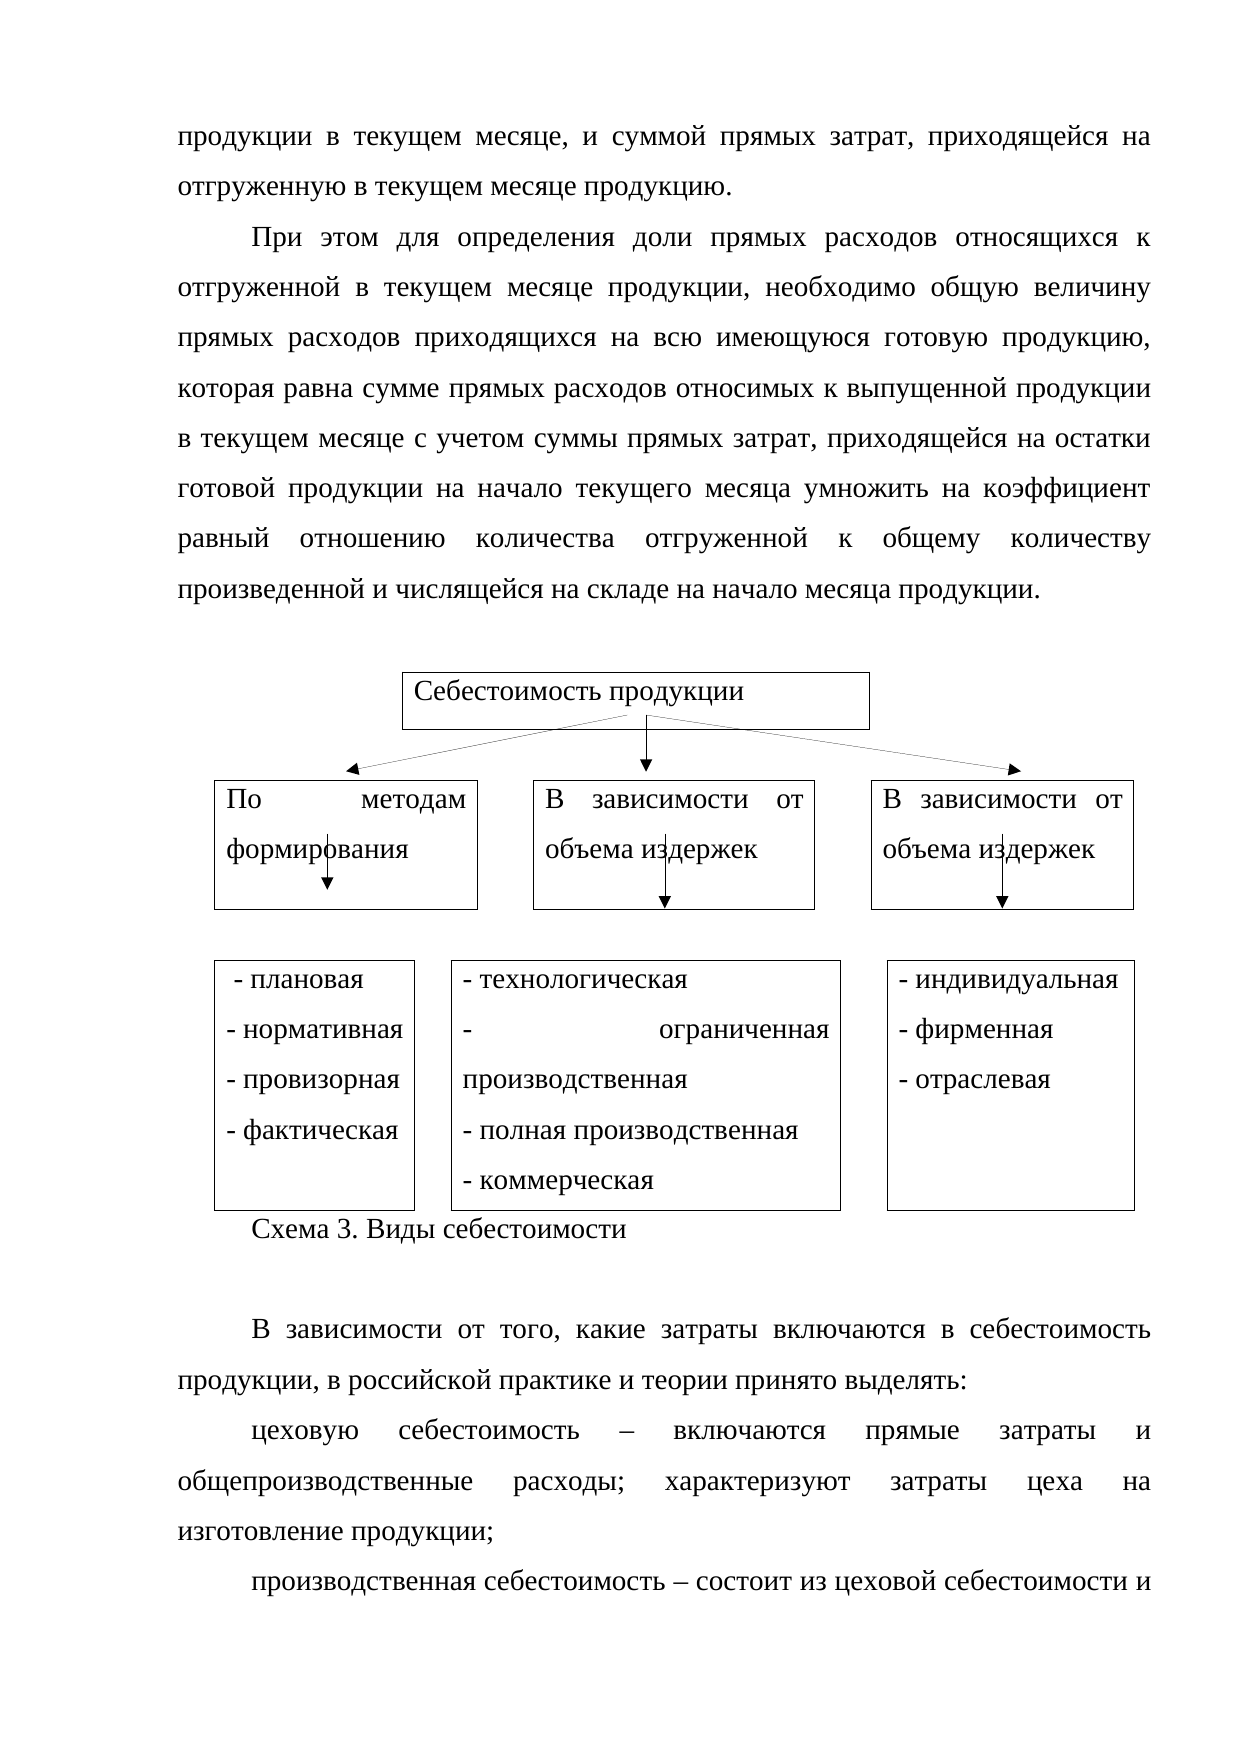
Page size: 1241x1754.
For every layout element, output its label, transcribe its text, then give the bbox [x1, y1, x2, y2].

table_header - плановая - нормативная - провизорная - фактическая [215, 961, 414, 1210]
text При этом для определения доли прямых расходов относящихся к отгруженной в текущем месяце продукции, необходимо общую величину прямых расходов приходящихся на всю имеющуюся готовую продукцию, которая равна сумме прямых расходов относимых к выпущенной продукции в текущем месяце с учетом суммы прямых затрат, приходящейся на остатки готовой продукции на начало текущего месяца умножить на коэффициент равный отношению количества отгруженной к общему количеству произведенной и числящейся на складе на начало месяца продукции. [177, 219, 1152, 604]
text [177, 1563, 1152, 1597]
table_header - индивидуальная - фирменная - отраслевая [888, 961, 1134, 1210]
table_header [815, 780, 871, 908]
table_header По методам формирования [215, 781, 477, 908]
text цеховую себестоимость – включаются прямые затраты и общепроизводственные расходы; характеризуют затраты цеха на изготовление продукции; [177, 1412, 1152, 1546]
table_header [478, 780, 533, 908]
table_header [415, 960, 451, 1210]
table_header В зависимости от объема издержек [872, 781, 1133, 908]
text Схема 3. Виды себестоимости [177, 1211, 1152, 1244]
table_header [841, 960, 887, 1210]
table_header - технологическая - ограниченная производственная - полная производственная - коммерческая [452, 961, 840, 1210]
table_header Себестоимость продукции [403, 673, 869, 729]
text В зависимости от того, какие затраты включаются в себестоимость продукции, в российской практике и теории принято выделять: [177, 1312, 1152, 1396]
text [177, 118, 1152, 202]
table_header В зависимости от объема издержек [534, 781, 814, 908]
